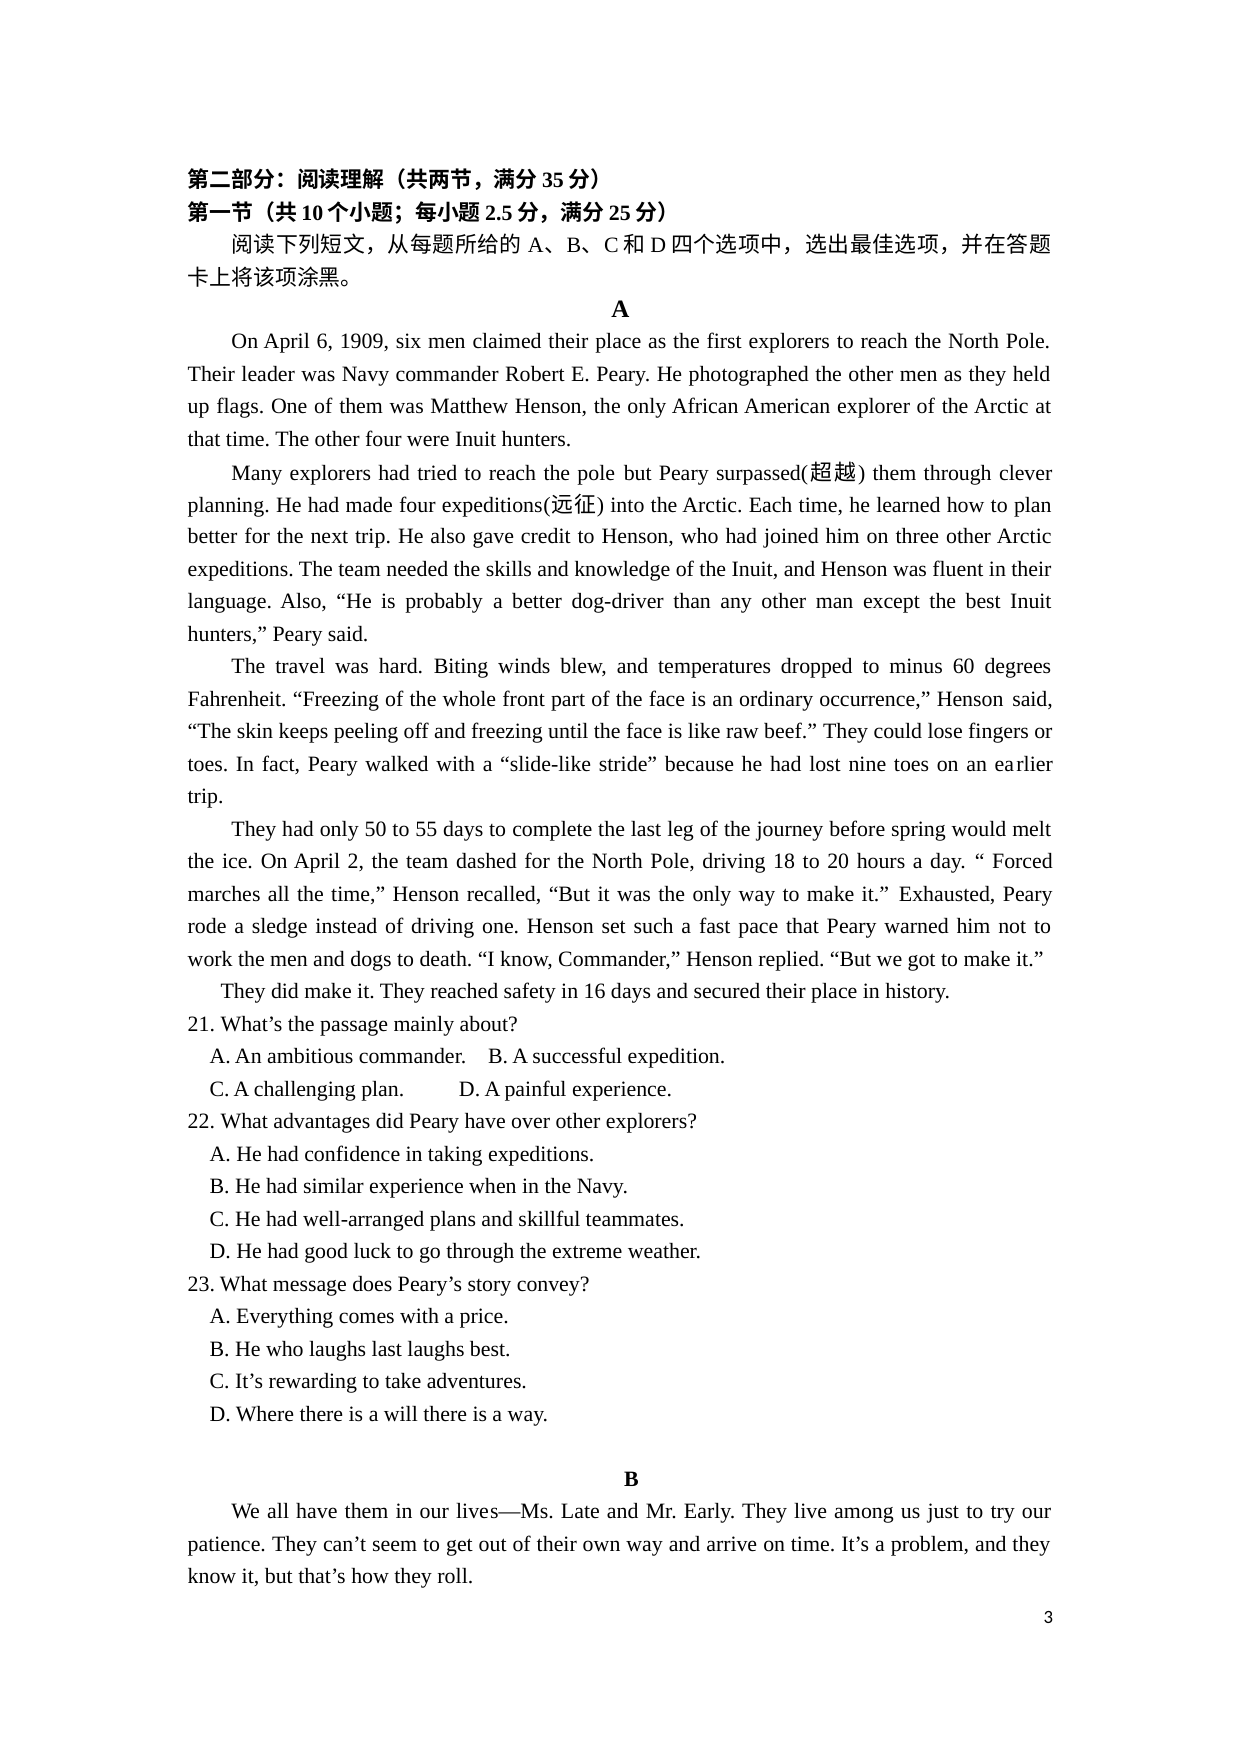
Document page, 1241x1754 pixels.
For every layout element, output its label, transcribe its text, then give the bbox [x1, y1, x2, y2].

text C. He had well-arranged plans and skillful teammates. [187, 1202, 1053, 1234]
text 第一节（共10个小题；每小题2.5分，满分25分） [187, 194, 1053, 227]
text C. It’s rewarding to take adventures. [187, 1364, 1053, 1397]
text 阅读下列短文，从每题所给的A、B、C和D四个选项中，选出最佳选项，并在答题卡上将该项涂黑。 [187, 227, 1053, 292]
text On April 6, 1909, six men claimed their place as the first explorers to reach the North Pole. Their leader was Navy commander Robert E. Peary. He photographed the other men as they held up flags. One of them was Matthew Henson, the only African American explorer of the Arctic at that time. The other four were Inuit hunters. [187, 324, 1053, 454]
text The travel was hard. Biting winds blew, and temperatures dropped to minus 60 degrees Fahrenheit. “Freezing of the whole front part of the face is an ordinary occurrence,” Henson said, “The skin keeps peeling off and freezing until the face is like raw beef.” They could lose fingers or toes. In fact, Peary walked with a “slide-like stride” because he had lost nine toes on an earlier trip. [187, 649, 1053, 812]
text 22. What advantages did Peary have over other explorers? [187, 1104, 1053, 1137]
text A. Everything comes with a price. [187, 1299, 1053, 1332]
text B [187, 1462, 1053, 1494]
text B. He who laughs last laughs best. [187, 1332, 1053, 1364]
text They had only 50 to 55 days to complete the last leg of the journey before spring would melt the ice. On April 2, the team dashed for the North Pole, driving 18 to 20 hours a day. “ Forced marches all the time,” Henson recalled, “But it was the only way to make it.” Exhausted, Peary rode a sledge instead of driving one. Henson set such a fast pace that Peary warned him not to work the men and dogs to death. “I know, Commander,” Henson replied. “But we got to make it.” [187, 812, 1053, 974]
text 第二部分：阅读理解（共两节，满分35分） [187, 162, 1053, 194]
text They did make it. They reached safety in 16 days and secured their place in history. [187, 974, 1053, 1007]
text A [187, 292, 1053, 324]
text B. He had similar experience when in the Navy. [187, 1169, 1053, 1202]
text D. He had good luck to go through the extreme weather. [187, 1234, 1053, 1267]
text 23. What message does Peary’s story convey? [187, 1267, 1053, 1299]
text A. He had confidence in taking expeditions. [187, 1137, 1053, 1169]
list What’s the passage mainly about? [187, 1007, 1053, 1039]
text C. A challenging plan. D. A painful experience. [187, 1072, 1053, 1104]
text D. Where there is a will there is a way. [187, 1397, 1053, 1429]
text Many explorers had tried to reach the pole but Peary surpassed(超越) them through clever planning. He had made four expeditions(远征) into the Arctic. Each time, he learned how to plan better for the next trip. He also gave credit to Henson, who had joined him on three other Arctic expeditions. The team needed the skills and knowledge of the Inuit, and Henson was fluent in their language. Also, “He is probably a better dog-driver than any other man except the best Inuit hunters,” Peary said. [187, 454, 1053, 649]
text A. An ambitious commander. B. A successful expedition. [187, 1039, 1053, 1072]
text We all have them in our lives—Ms. Late and Mr. Early. They live among us just to try our patience. They can’t seem to get out of their own way and arrive on time. It’s a problem, and they know it, but that’s how they roll. [187, 1494, 1053, 1592]
